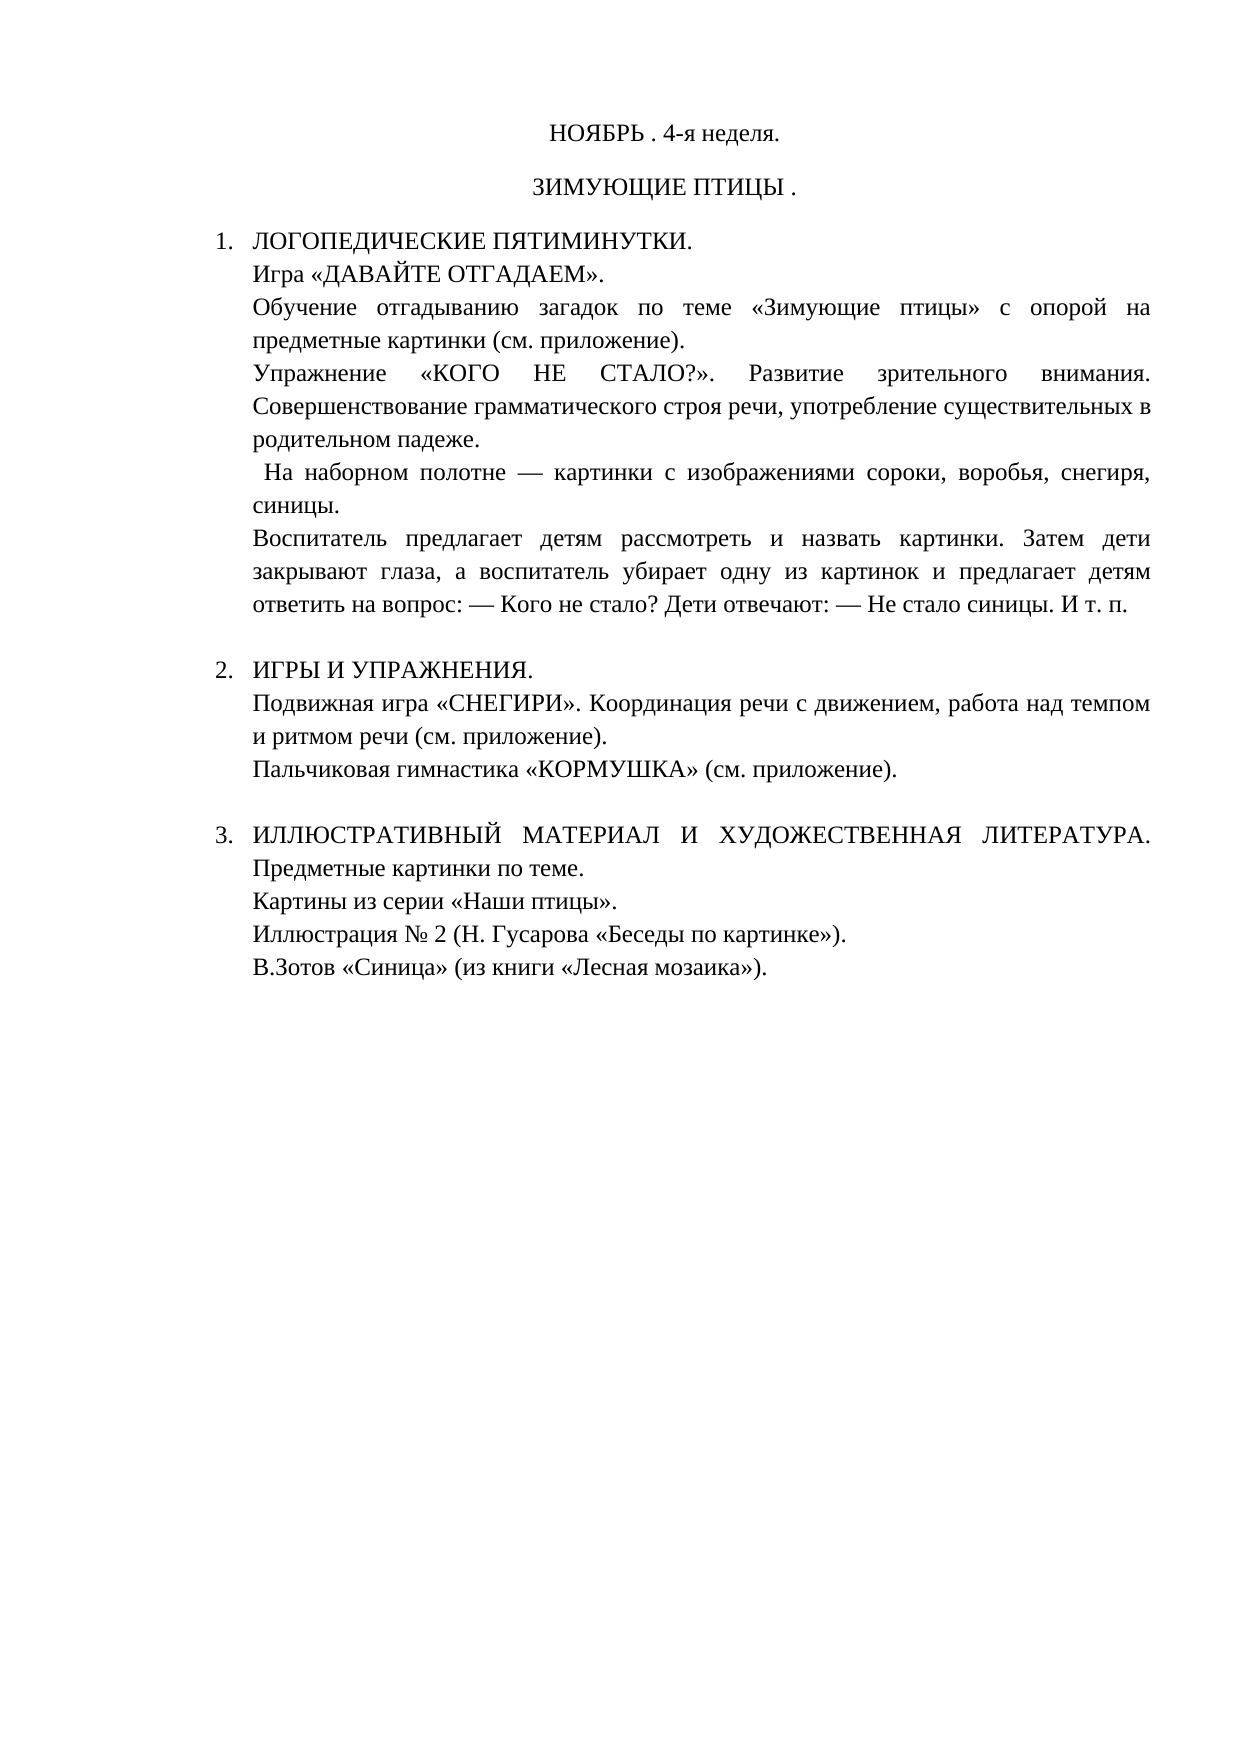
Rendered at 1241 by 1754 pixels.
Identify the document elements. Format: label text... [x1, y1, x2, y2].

list Иллюстрация № 2 (Н. Гусарова «Беседы по картинке»). [252, 919, 1152, 948]
text ЗИМУЮЩИЕ ПТИЦЫ . [177, 172, 1152, 201]
list На наборном полотне — картинки с изображениями сороки, воробья, снегиря, синицы. [252, 457, 1152, 519]
list ИЛЛЮСТРАТИВНЫЙ МАТЕРИАЛ И ХУДОЖЕСТВЕННАЯ ЛИТЕРАТУРА. Предметные картинки по теме. [215, 820, 1152, 882]
list Картины из серии «Наши птицы». [252, 886, 1152, 915]
list Воспитатель предлагает детям рассмотреть и назвать картинки. Затем дети закрывают глаза, а воспитатель убирает одну из картинок и предлагает детям ответить на вопрос: — Кого не стало? Дети отвечают: — Не стало синицы. И т. п. [252, 523, 1152, 618]
list Упражнение «КОГО НЕ СТАЛО?». Развитие зрительного внимания. Совершенствование грамматического строя речи, употребление существительных в родительном падеже. [252, 358, 1152, 453]
list Подвижная игра «СНЕГИРИ». Координация речи с движением, работа над темпом и ритмом речи (см. приложение). [252, 688, 1152, 750]
list Обучение отгадыванию загадок по теме «Зимующие птицы» с опорой на предметные картинки (см. приложение). [252, 292, 1152, 354]
list Игра «ДАВАЙТЕ ОТГАДАЕМ». [252, 259, 1152, 288]
list ИГРЫ И УПРАЖНЕНИЯ. [215, 655, 1152, 684]
list В.Зотов «Синица» (из книги «Лесная мозаика»). [252, 952, 1152, 981]
list ЛОГОПЕДИЧЕСКИЕ ПЯТИМИНУТКИ. [215, 226, 1152, 254]
list Пальчиковая гимнастика «КОРМУШКА» (см. приложение). [252, 754, 1152, 783]
text НОЯБРЬ . 4-я неделя. [177, 118, 1152, 147]
